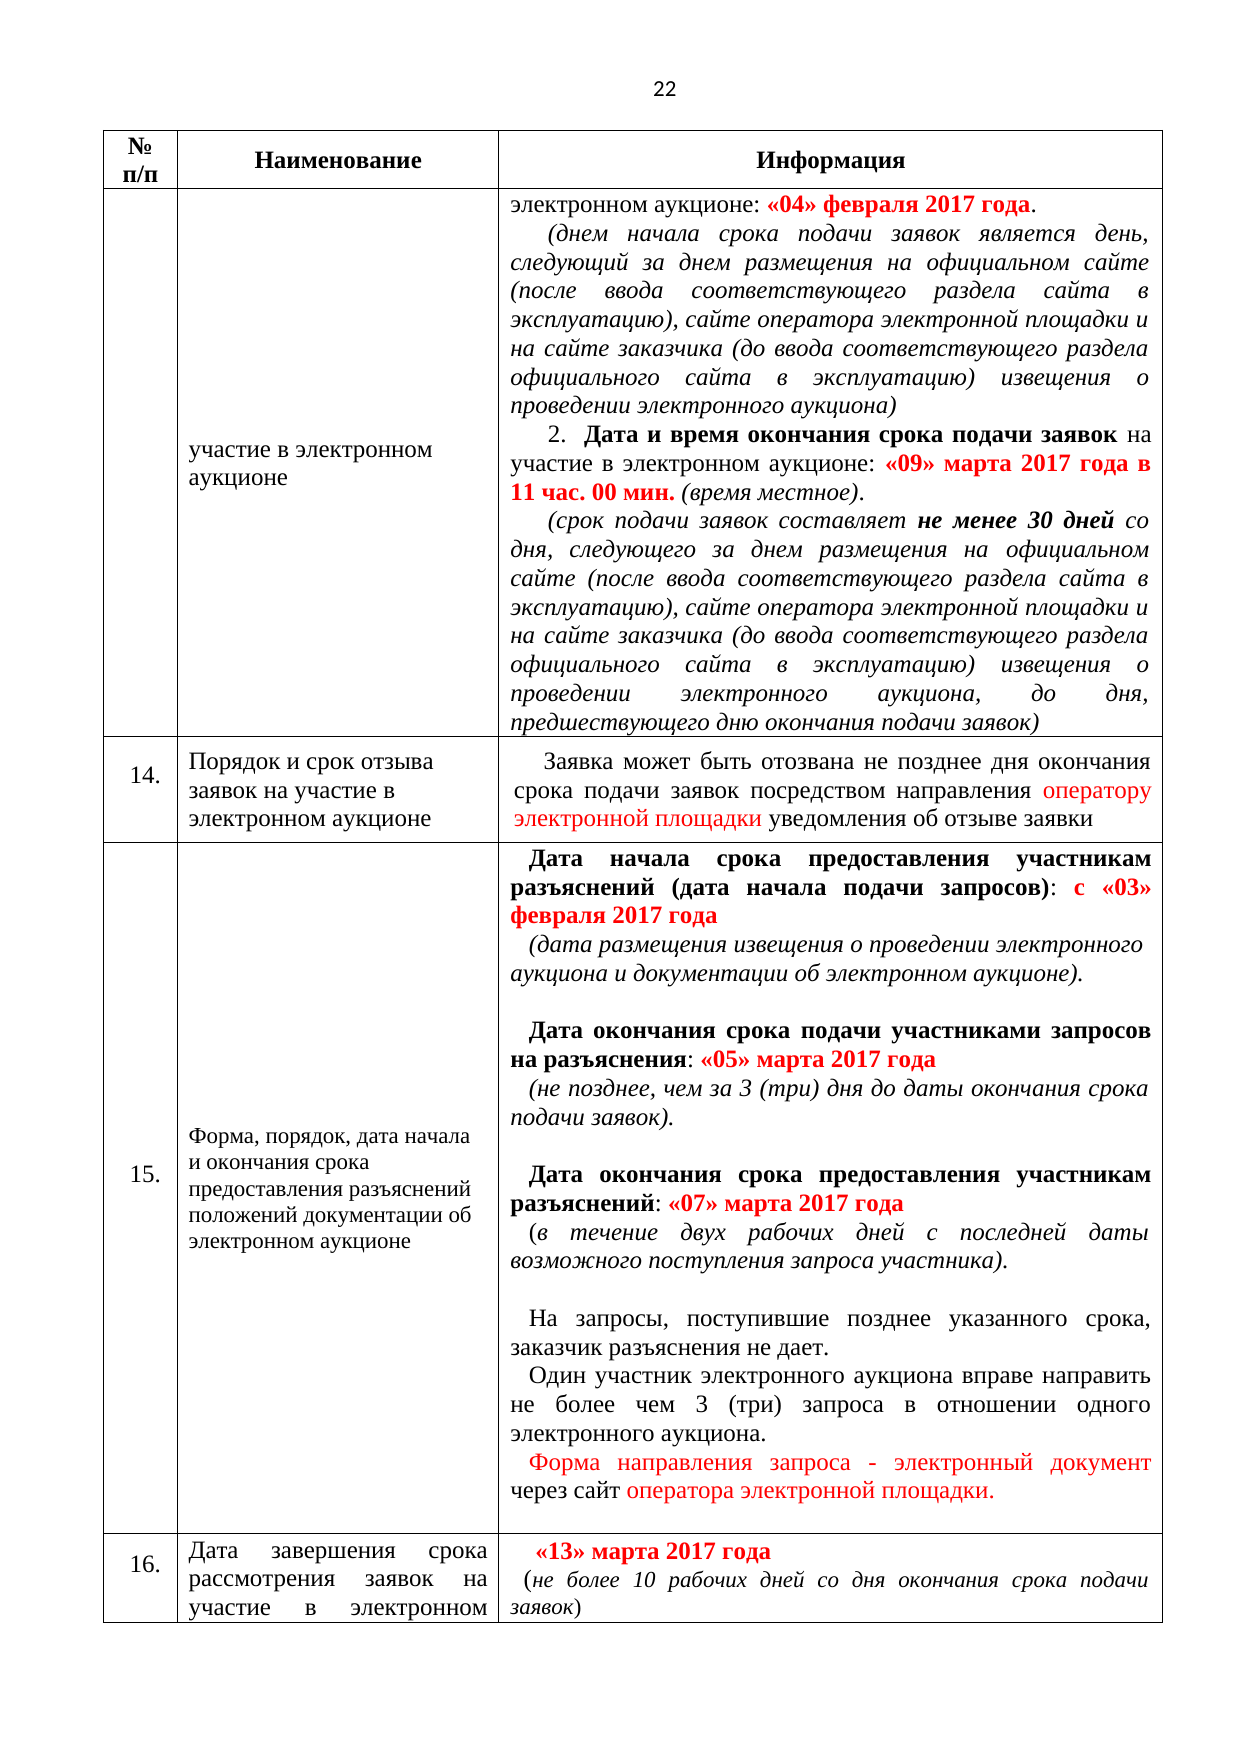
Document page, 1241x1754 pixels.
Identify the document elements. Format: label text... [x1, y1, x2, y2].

table_cell Дата начала срока предоставления участникам разъяснений (дата начала подачи запросов): с «03» февраля 2017 года (дата размещения извещения о проведении электронного аукциона и документации об электронном аукционе). Дата окончания срока подачи участниками запросов на разъяснения: «05» марта 2017 года (не позднее, чем за 3 (три) дня до даты окончания срока подачи заявок). Дата окончания срока предоставления участникам разъяснений: «07» марта 2017 года (в течение двух рабочих дней с последней даты возможного поступления запроса участника). На запросы, поступившие позднее указанного срока, заказчик разъяснения не дает. Один участник электронного аукциона вправе направить не более чем 3 (три) запроса в отношении одного электронного аукциона. Форма направления запроса - электронный документ через сайт оператора электронной площадки. [499, 843, 1162, 1533]
table_header Наименование [178, 131, 498, 188]
table_cell Порядок и срок отзыва заявок на участие в электронном аукционе [178, 737, 498, 842]
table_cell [499, 1534, 1162, 1622]
table_cell Заявка может быть отозвана не позднее дня окончания срока подачи заявок посредством направления оператору электронной площадки уведомления об отзыве заявки [499, 737, 1162, 842]
table_cell [104, 1534, 177, 1622]
table_header № п/п [104, 131, 177, 188]
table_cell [178, 189, 498, 736]
table_header Информация [499, 131, 1162, 188]
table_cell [178, 1534, 498, 1622]
table_cell [104, 737, 177, 842]
table_cell [104, 843, 177, 1533]
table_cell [499, 189, 1162, 736]
table_cell [104, 189, 177, 736]
table_cell Форма, порядок, дата начала и окончания срока предоставления разъяснений положений документации об электронном аукционе [178, 843, 498, 1533]
